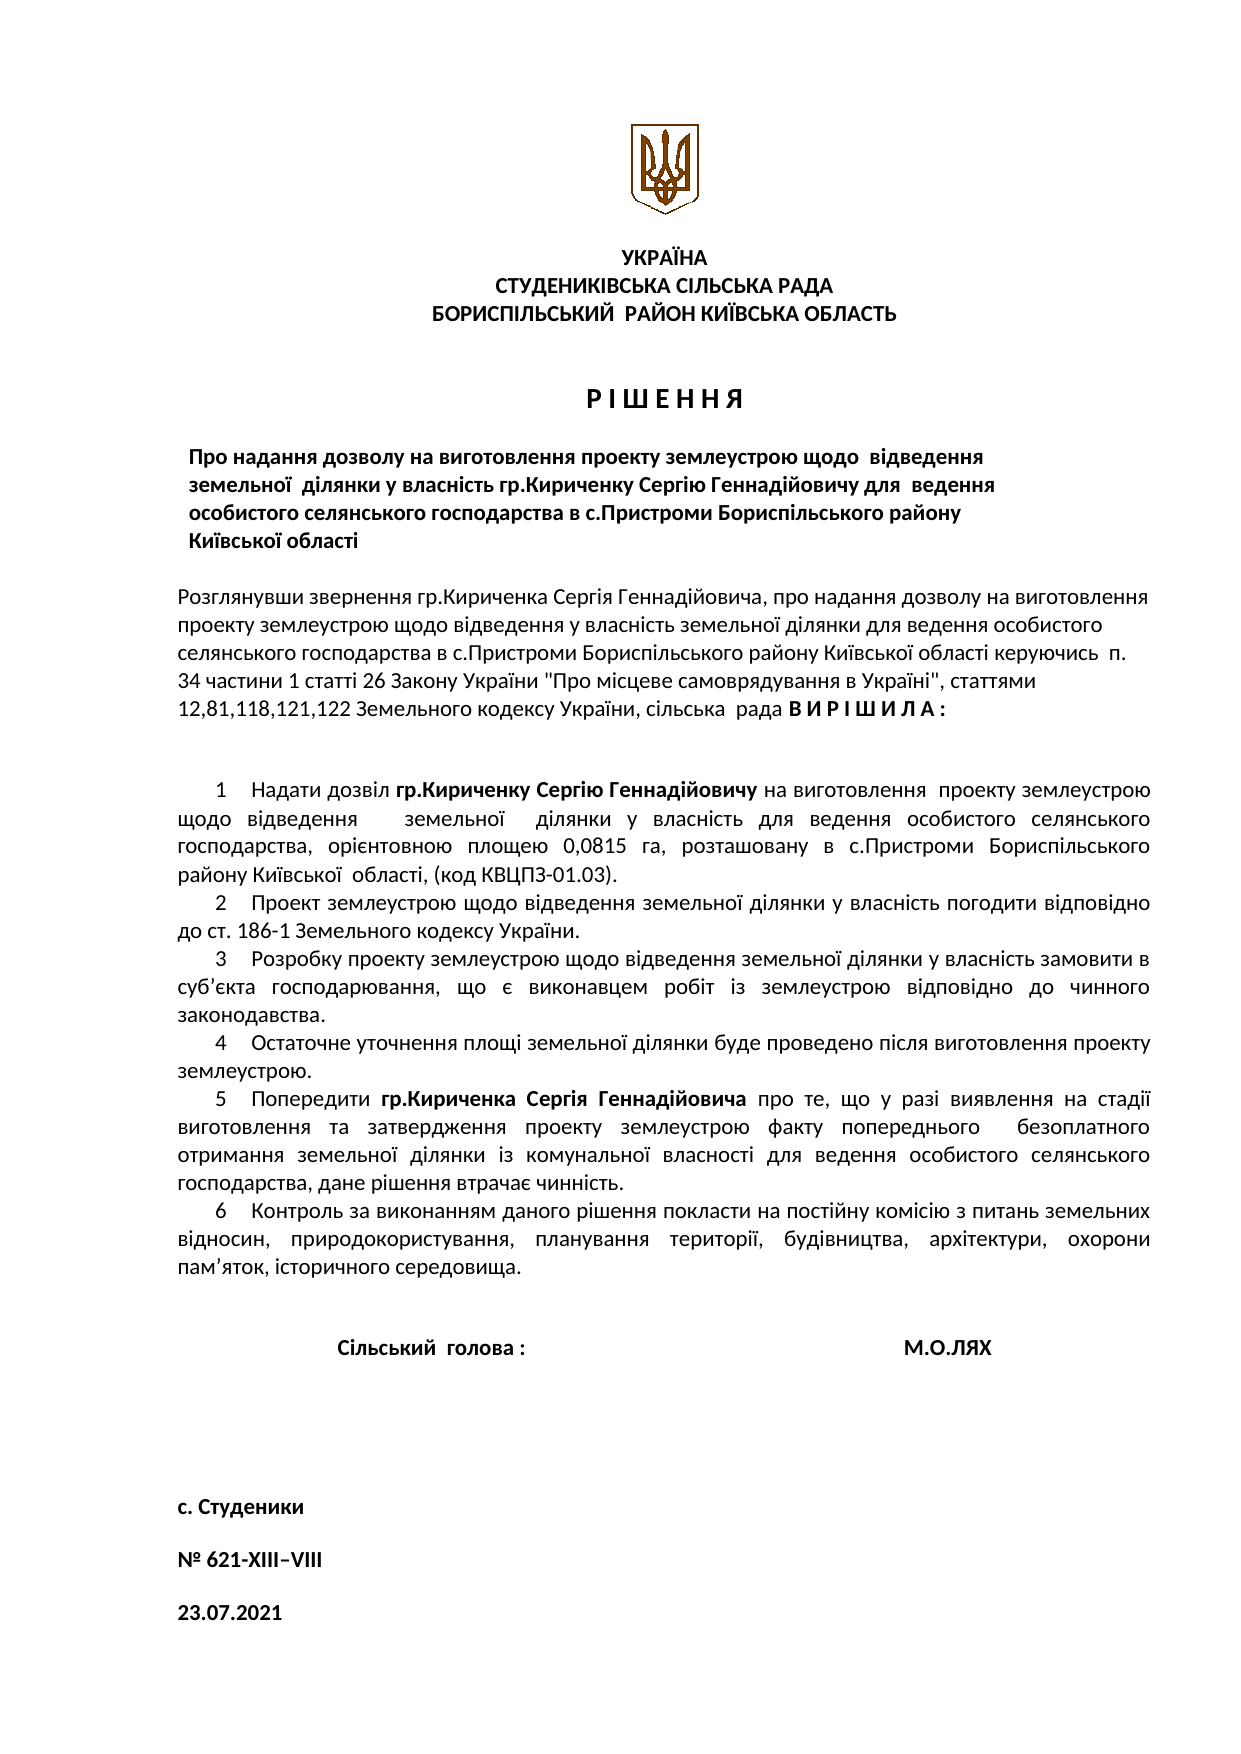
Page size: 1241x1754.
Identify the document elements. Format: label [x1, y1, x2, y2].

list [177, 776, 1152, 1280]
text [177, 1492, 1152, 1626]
picture [624, 118, 705, 219]
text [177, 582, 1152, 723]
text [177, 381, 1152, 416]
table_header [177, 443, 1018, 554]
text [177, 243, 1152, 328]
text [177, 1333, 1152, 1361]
